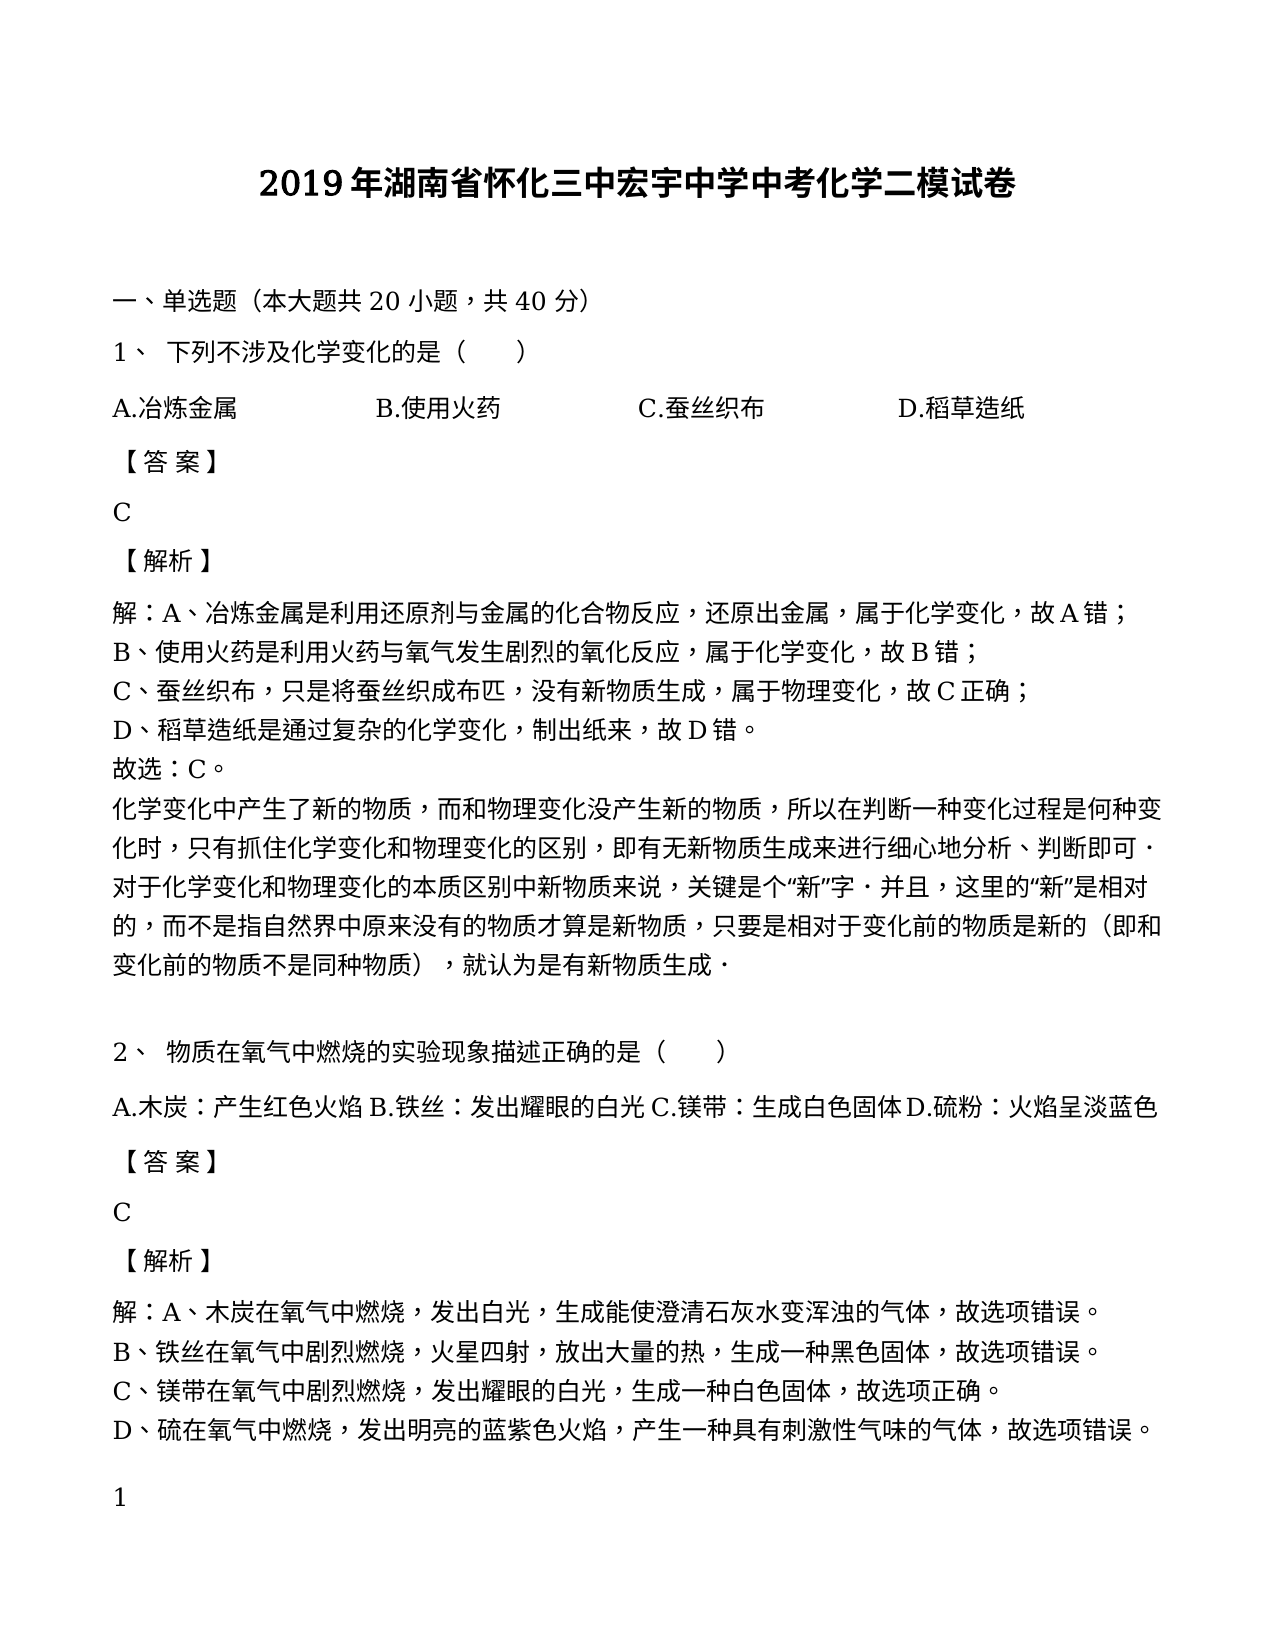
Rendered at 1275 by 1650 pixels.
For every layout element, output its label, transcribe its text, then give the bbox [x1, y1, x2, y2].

table_header C.镁带：生成白色固体 [651, 1086, 905, 1132]
text 【 解析 】 [112, 1243, 1163, 1277]
table_header D.硫粉：火焰呈淡蓝色 [905, 1086, 1163, 1132]
text C [112, 1196, 1163, 1226]
text 解：A、冶炼金属是利用还原剂与金属的化合物反应，还原出金属，属于化学变化，故A错； B、使用火药是利用火药与氧气发生剧烈的氧化反应，属于化学变化，故B错； C、蚕丝织布，只是将蚕丝织成布匹，没有新物质生成，属于物理变化，故C正确； D、稻草造纸是通过复杂的化学变化，制出纸来，故D错。 故选：C。 化学变化中产生了新的物质，而和物理变化没产生新的物质，所以在判断一种变化过程是何种变化时，只有抓住化学变化和物理变化的区别，即有无新物质生成来进行细心地分析、判断即可． 对于化学变化和物理变化的本质区别中新物质来说，关键是个“新”字．并且，这里的“新”是相对的，而不是指自然界中原来没有的物质才算是新物质，只要是相对于变化前的物质是新的（即和变化前的物质不是同种物质），就认为是有新物质生成． [112, 595, 1163, 982]
text 一、单选题（本大题共 20 小题，共 40 分） [112, 283, 1163, 317]
text 2、 物质在氧气中燃烧的实验现象描述正确的是（ ） [112, 999, 1163, 1069]
table_header D.稻草造纸 [898, 387, 1163, 433]
table_header B.使用火药 [375, 387, 638, 433]
subtitle 2019年湖南省怀化三中宏宇中学中考化学二模试卷 [112, 159, 1163, 205]
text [112, 1295, 1163, 1447]
text 【 解析 】 [112, 544, 1163, 578]
table_header A.冶炼金属 [112, 387, 375, 433]
table_header B.铁丝：发出耀眼的白光 [369, 1086, 651, 1132]
table_header A.木炭：产生红色火焰 [112, 1086, 368, 1132]
text 【 答 案 】 [112, 445, 1163, 479]
table_header C.蚕丝织布 [638, 387, 897, 433]
text C [112, 497, 1163, 527]
text 【 答 案 】 [112, 1145, 1163, 1179]
text 1、 下列不涉及化学变化的是（ ） [112, 335, 1163, 369]
